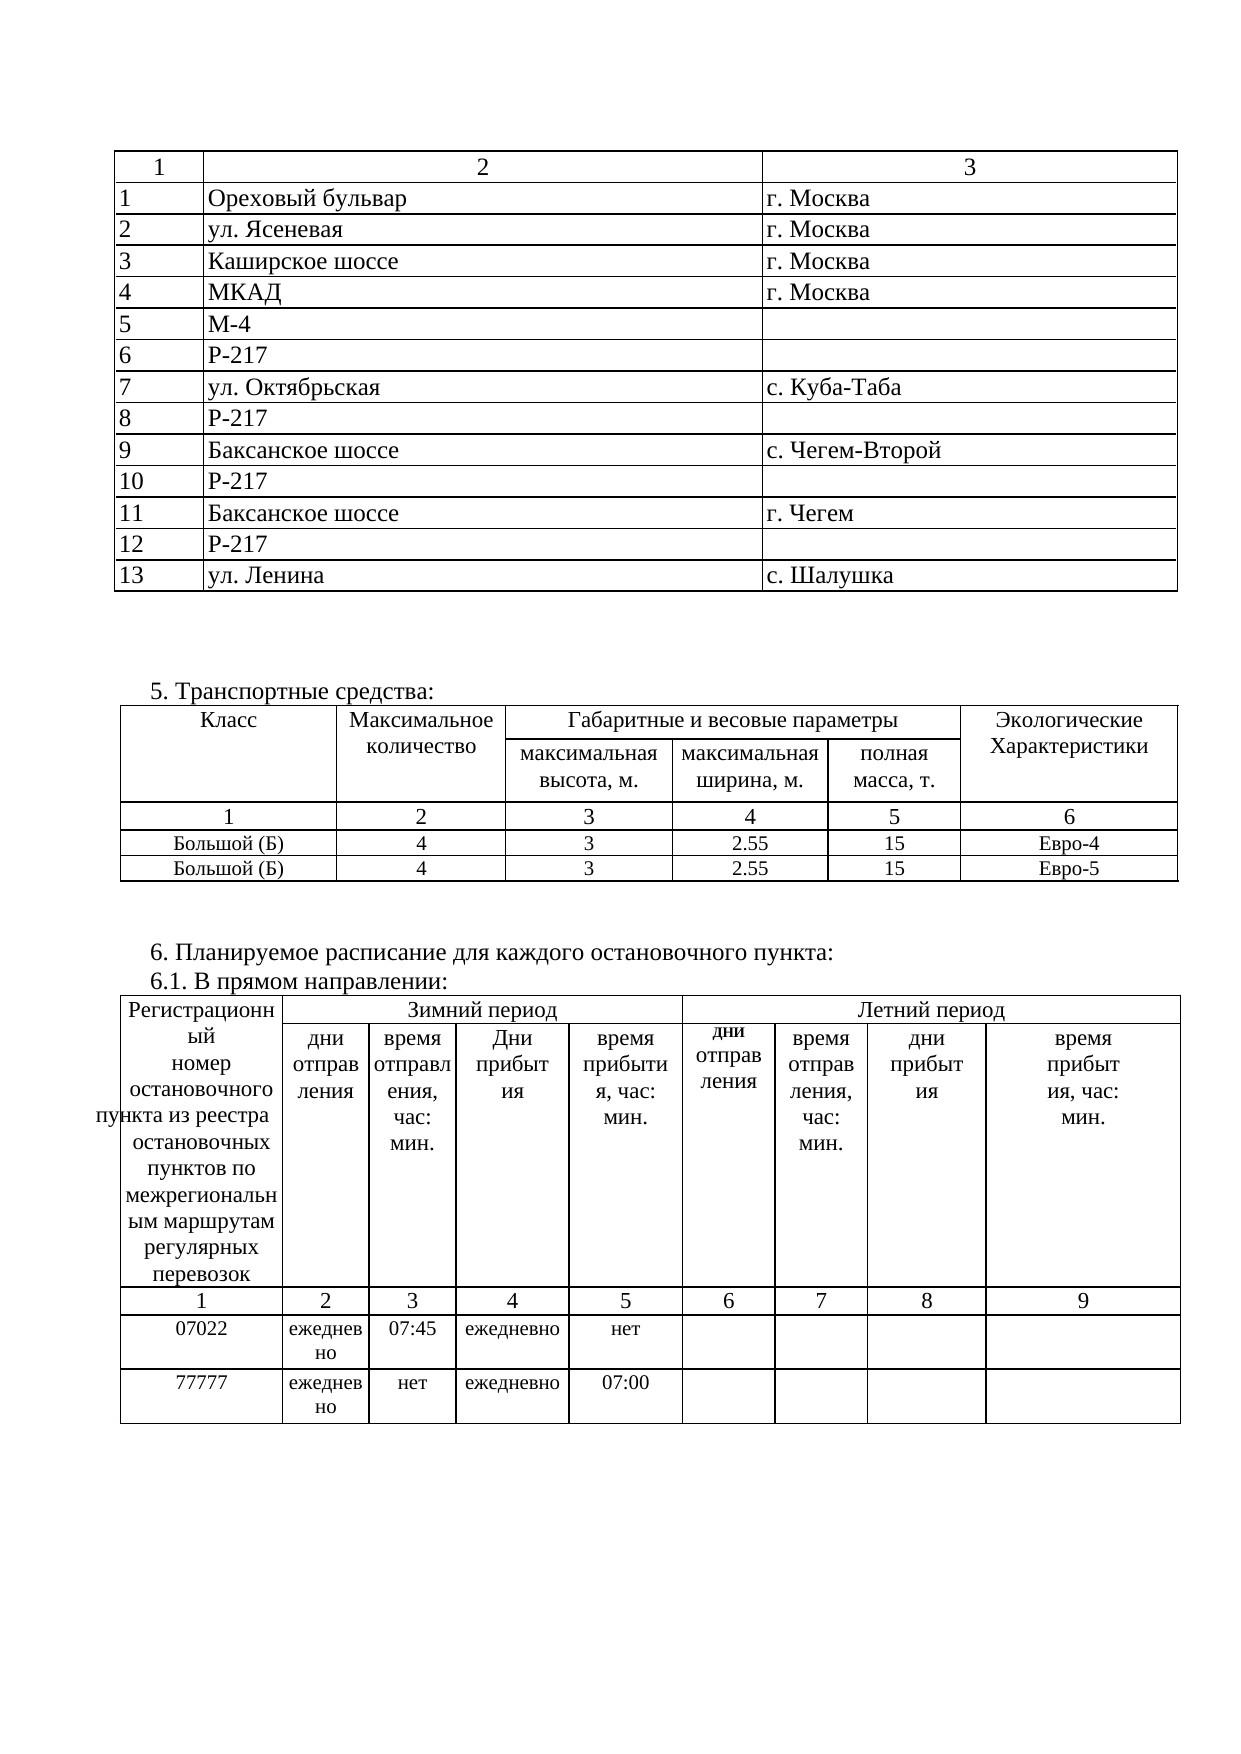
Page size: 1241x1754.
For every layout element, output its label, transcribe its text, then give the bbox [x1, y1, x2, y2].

table_cell время прибыти я, час: мин. [570, 1024, 682, 1286]
table_cell 07:45 [370, 1316, 455, 1368]
table_header Класс [121, 706, 336, 801]
table_cell 11 [115, 497, 203, 527]
table_cell 2 [337, 803, 505, 829]
table_cell 6 [961, 803, 1177, 829]
table_cell 8 [115, 403, 203, 433]
table_cell максимальная высота, м. [506, 740, 672, 801]
table_cell время отправ ления, час: мин. [776, 1024, 867, 1286]
table_cell г. Москва [763, 244, 1177, 276]
table_cell Каширское шоссе [204, 246, 762, 276]
table_cell [763, 339, 1177, 370]
table_cell 10 [115, 466, 203, 496]
table_cell ежедневно [457, 1370, 568, 1423]
table_cell Ореховый бульвар [204, 183, 762, 213]
table_cell дни отправ ления [283, 1024, 368, 1286]
table_cell [763, 528, 1177, 559]
table_cell [763, 465, 1177, 496]
table_cell 3 [506, 803, 672, 829]
table_cell [987, 1370, 1180, 1423]
table_cell Евро-5 [961, 856, 1177, 880]
table_cell ул. Ленина [204, 561, 762, 590]
table_cell 77777 [121, 1370, 282, 1423]
table_cell 5 [115, 308, 203, 339]
table_cell г. Чегем [763, 496, 1177, 527]
table_cell 8 [868, 1288, 985, 1314]
table_cell Большой (Б) [121, 831, 336, 855]
table_cell Р-217 [204, 466, 762, 496]
table_cell [763, 402, 1177, 433]
table_cell 6 [115, 340, 203, 370]
table_cell 1 [115, 183, 203, 213]
table_header Летний период [683, 996, 1180, 1022]
table_header Зимний период [283, 996, 682, 1022]
table_cell 15 [829, 856, 960, 880]
table_cell 4 [457, 1288, 568, 1314]
table_cell дни прибыт ия [868, 1024, 985, 1286]
table_cell ул. Октябрьская [204, 372, 762, 402]
table_cell максимальная ширина, м. [673, 740, 827, 801]
table_cell 5 [570, 1288, 682, 1314]
table_cell 4 [115, 277, 203, 307]
table_cell ежедневно [283, 1370, 368, 1423]
table_cell [763, 307, 1177, 339]
table_cell МКАД [204, 277, 762, 307]
table_cell ДНИ отправ ления [683, 1024, 774, 1286]
table_cell нет [370, 1370, 455, 1423]
table_cell 2.55 [673, 856, 827, 880]
table_cell 9 [987, 1288, 1180, 1314]
table_cell [987, 1316, 1180, 1368]
table_cell г. Москва [763, 276, 1177, 307]
table_cell М-4 [204, 309, 762, 339]
table_cell 9 [115, 434, 203, 464]
table_cell 07022 [121, 1316, 282, 1368]
table_cell Баксанское шоссе [204, 435, 762, 464]
table_cell [868, 1370, 985, 1423]
text 5. Транспортные средства: [150, 676, 1090, 704]
table_cell Р-217 [204, 403, 762, 433]
table_cell ул. Ясеневая [204, 215, 762, 244]
table_cell 3 [506, 856, 672, 880]
table_cell 3 [763, 152, 1177, 181]
table_cell время отправл ения, час: мин. [370, 1024, 455, 1286]
table_cell с. Чегем-Второй [763, 433, 1177, 464]
table_cell 4 [673, 803, 827, 829]
table_cell ежедневно [283, 1316, 368, 1368]
table_cell [683, 1316, 774, 1368]
table_cell 6 [683, 1288, 774, 1314]
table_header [121, 996, 282, 1286]
table_cell 12 [115, 529, 203, 559]
table_cell 2.55 [673, 831, 827, 855]
table_cell 2 [204, 152, 762, 181]
table_cell г. Москва [763, 213, 1177, 244]
table_cell с. Куба-Таба [763, 370, 1177, 402]
table_cell Большой (Б) [121, 856, 336, 880]
table_cell 3 [370, 1288, 455, 1314]
table_cell [776, 1316, 867, 1368]
text 6. Планируемое расписание для каждого остановочного пункта: [150, 937, 1090, 966]
table_cell Р-217 [204, 529, 762, 559]
table_cell 13 [115, 560, 203, 590]
table_cell 15 [829, 831, 960, 855]
table_cell 7 [115, 371, 203, 402]
table_cell нет [570, 1316, 682, 1368]
table_cell 1 [121, 1288, 282, 1314]
table_cell 2 [283, 1288, 368, 1314]
table_cell 1 [115, 152, 203, 181]
table_cell с. Шалушка [763, 559, 1177, 590]
table_cell 5 [829, 803, 960, 829]
table_cell [868, 1316, 985, 1368]
text 6.1. В прямом направлении: [150, 966, 1090, 994]
table_cell Дни прибыт ия [457, 1024, 568, 1286]
table_header Экологические Характеристики [961, 706, 1177, 801]
table_cell 2 [115, 214, 203, 244]
table_cell 3 [115, 245, 203, 276]
table_cell 4 [337, 831, 505, 855]
table_cell г. Москва [763, 181, 1177, 213]
table_cell 7 [776, 1288, 867, 1314]
table_cell время прибыт ия, час: мин. [987, 1024, 1180, 1286]
table_cell полная масса, т. [829, 740, 960, 801]
table_cell ежедневно [457, 1316, 568, 1368]
table_cell [683, 1370, 774, 1423]
table_cell Баксанское шоссе [204, 498, 762, 527]
table_cell 07:00 [570, 1370, 682, 1423]
table_cell [776, 1370, 867, 1423]
table_cell Р-217 [204, 340, 762, 370]
table_cell 4 [337, 856, 505, 880]
table_cell 1 [121, 803, 336, 829]
table_header Максимальное количество [337, 706, 505, 801]
table_header Габаритные и весовые параметры [506, 706, 960, 738]
table_cell 3 [506, 831, 672, 855]
table_cell Евро-4 [961, 831, 1177, 855]
